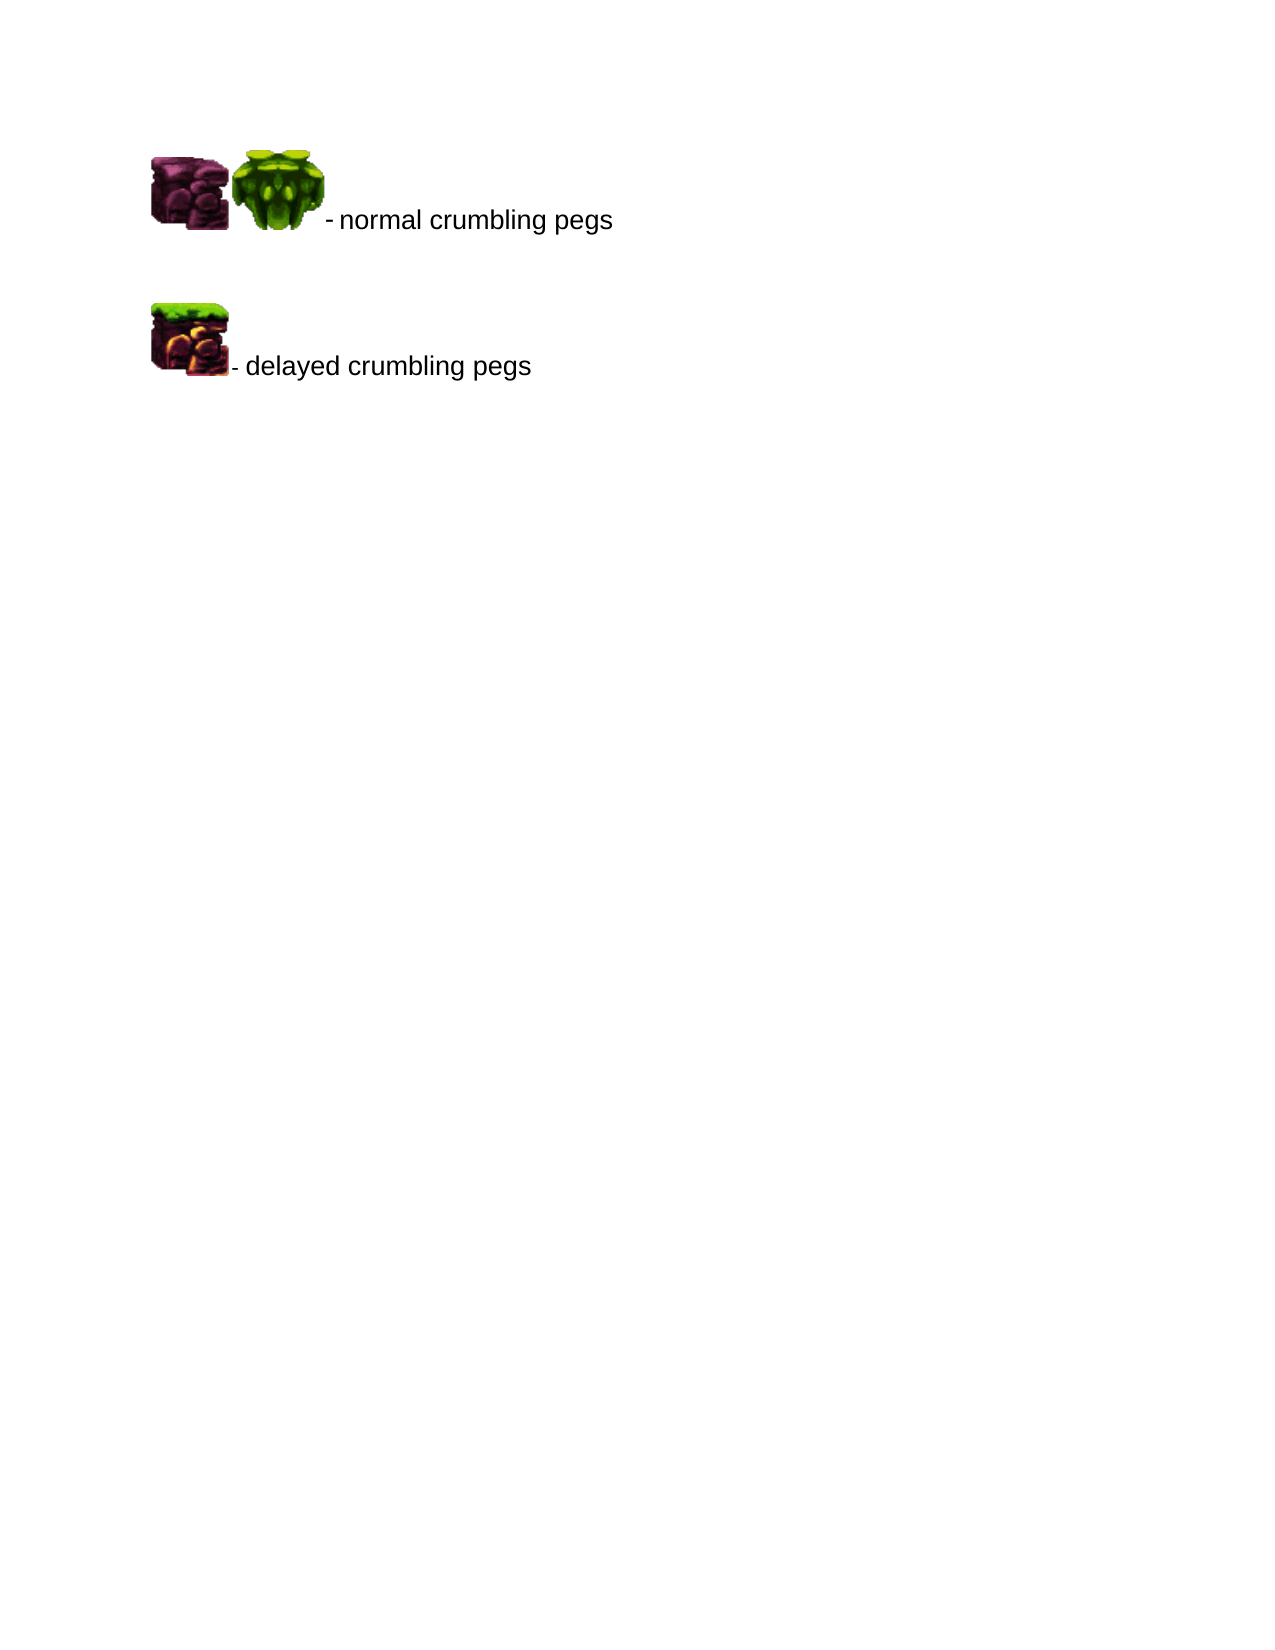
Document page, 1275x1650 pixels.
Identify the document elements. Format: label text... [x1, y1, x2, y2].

picture [150, 303, 232, 376]
text - normal crumbling pegs [150, 150, 1125, 237]
text - delayed crumbling pegs [150, 303, 1125, 381]
picture [150, 150, 325, 230]
